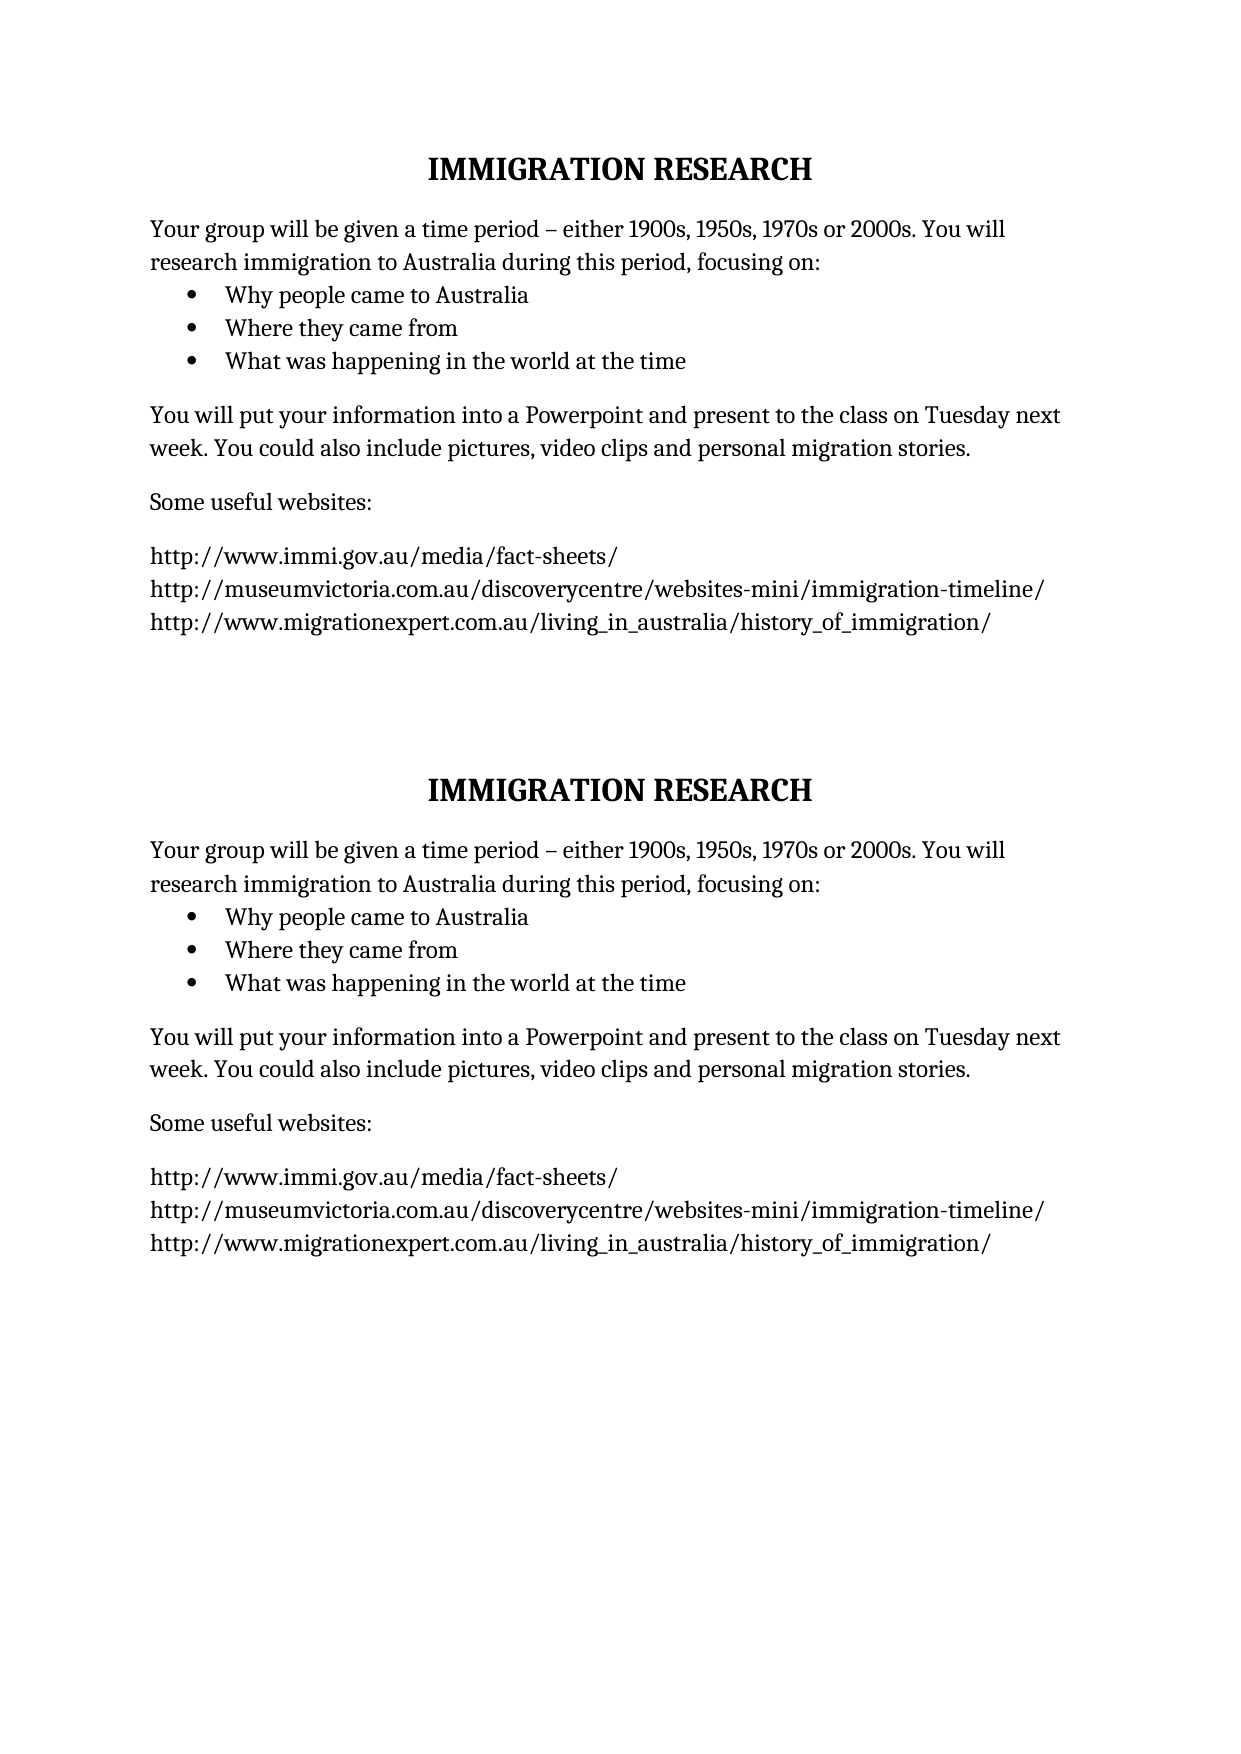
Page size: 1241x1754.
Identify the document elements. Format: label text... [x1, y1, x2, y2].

text You will put your information into a Powerpoint and present to the class on Tuesday next week. You could also include pictures, video clips and personal migration stories. [150, 1022, 1090, 1084]
text http://www.migrationexpert.com.au/living_in_australia/history_of_immigration/ [150, 608, 1090, 636]
list Where they came from [187, 314, 1090, 343]
list What was happening in the world at the time [187, 968, 1090, 997]
text http://www.immi.gov.au/media/fact-sheets/ [150, 542, 1090, 570]
text IMMIGRATION RESEARCH [150, 772, 1090, 810]
text Your group will be given a time period – either 1900s, 1950s, 1970s or 2000s. You will research immigration to Australia during this period, focusing on: [150, 836, 1090, 898]
list Where they came from [187, 936, 1090, 964]
text Some useful websites: [150, 488, 1090, 516]
text Some useful websites: [150, 1109, 1090, 1138]
text You will put your information into a Powerpoint and present to the class on Tuesday next week. You could also include pictures, video clips and personal migration stories. [150, 401, 1090, 463]
text http://www.immi.gov.au/media/fact-sheets/ [150, 1163, 1090, 1192]
list Why people came to Australia [187, 281, 1090, 310]
text http://www.migrationexpert.com.au/living_in_australia/history_of_immigration/ [150, 1229, 1090, 1258]
text http://museumvictoria.com.au/discoverycentre/websites-mini/immigration-timeline/ [150, 1196, 1090, 1225]
list Why people came to Australia [187, 902, 1090, 931]
text http://museumvictoria.com.au/discoverycentre/websites-mini/immigration-timeline/ [150, 574, 1090, 603]
text IMMIGRATION RESEARCH [150, 150, 1090, 188]
text Your group will be given a time period – either 1900s, 1950s, 1970s or 2000s. You will research immigration to Australia during this period, focusing on: [150, 215, 1090, 277]
list What was happening in the world at the time [187, 347, 1090, 376]
